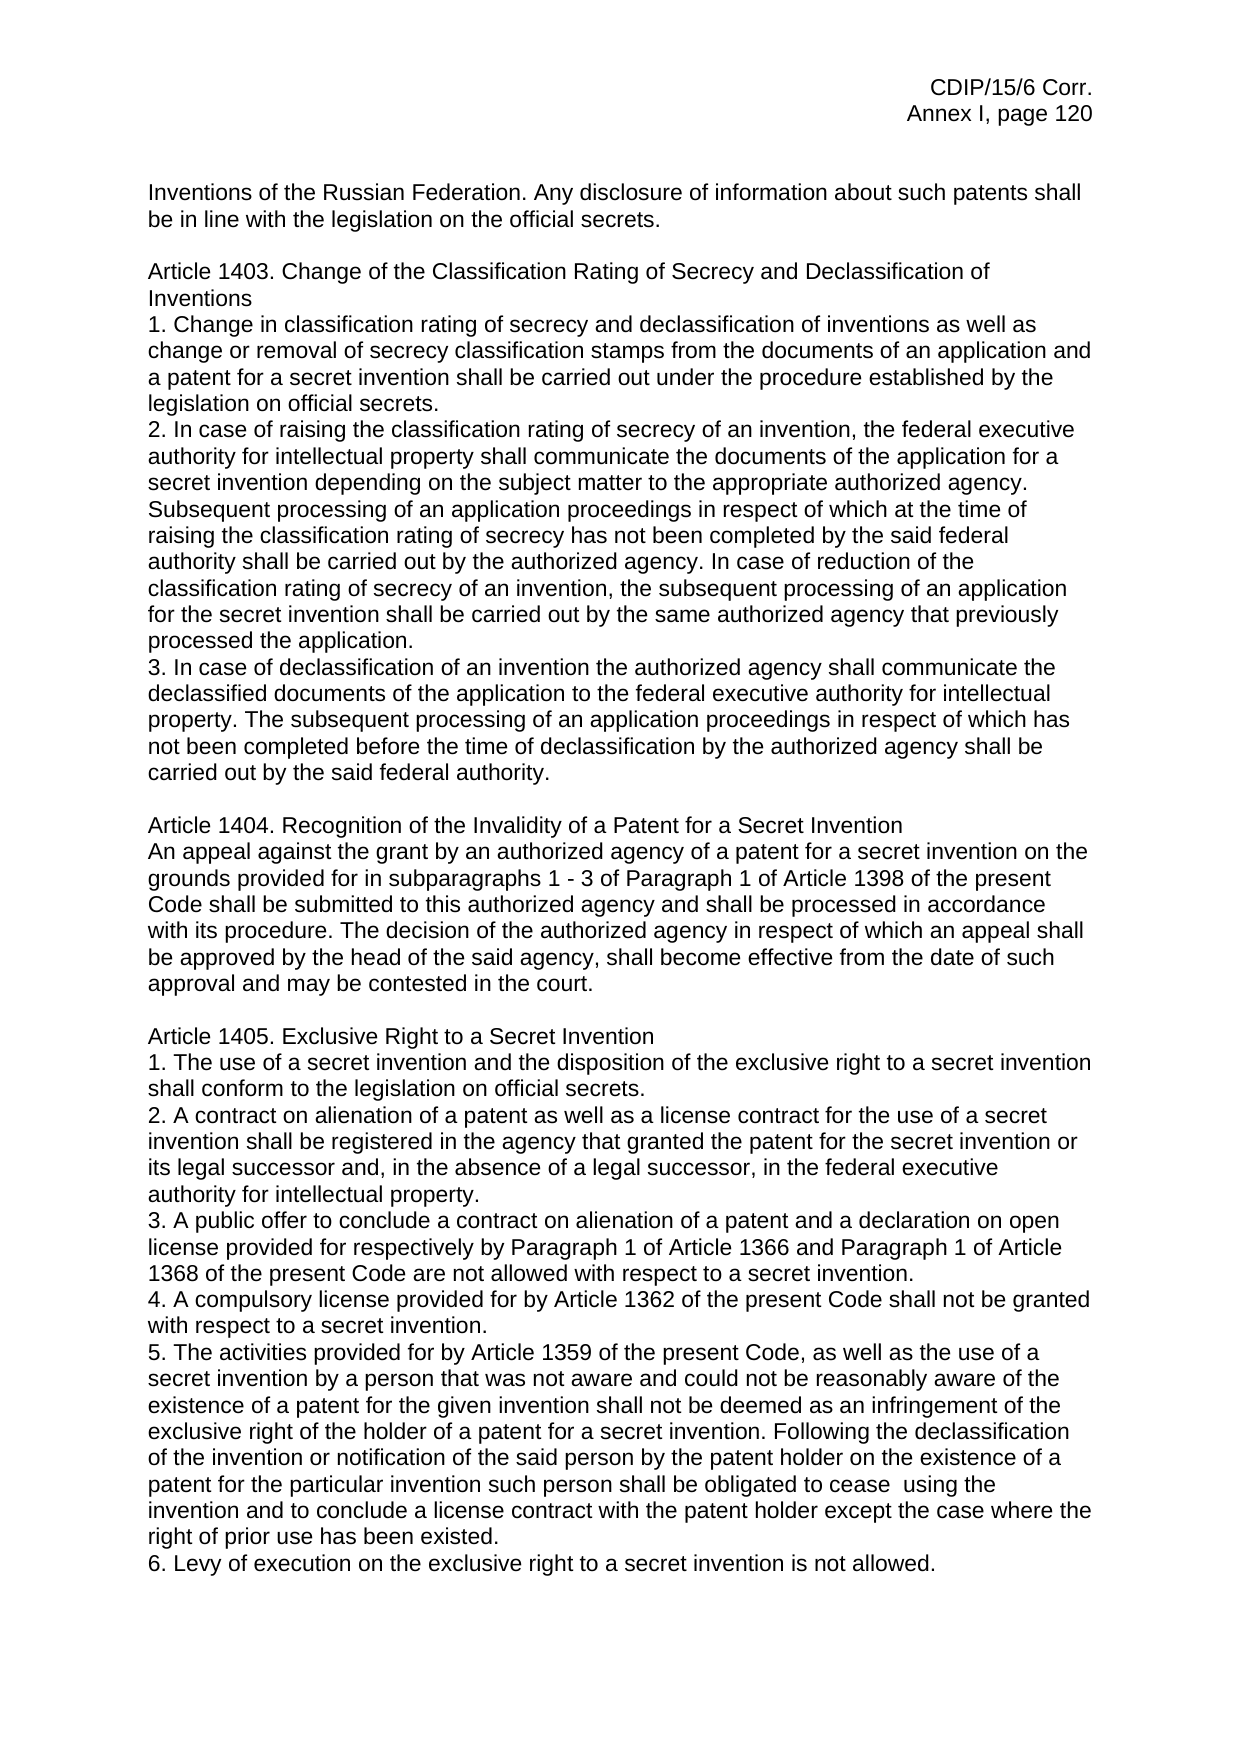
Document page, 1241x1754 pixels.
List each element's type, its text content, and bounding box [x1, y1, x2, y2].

text 1. Change in classification rating of secrecy and declassification of inventions as well as change or removal of secrecy classification stamps from the documents of an application and a patent for a secret invention shall be carried out under the procedure established by the legislation on official secrets. [148, 311, 1093, 416]
text 1. The use of a secret invention and the disposition of the exclusive right to a secret invention shall conform to the legislation on official secrets. [148, 1049, 1093, 1102]
text An appeal against the grant by an authorized agency of a patent for a secret invention on the grounds provided for in subparagraphs 1 - 3 of Paragraph 1 of Article 1398 of the present Code shall be submitted to this authorized agency and shall be processed in accordance with its procedure. The decision of the authorized agency in respect of which an appeal shall be approved by the head of the said agency, shall become effective from the date of such approval and may be contested in the court. [148, 838, 1093, 996]
text 5. The activities provided for by Article 1359 of the present Code, as well as the use of a secret invention by a person that was not aware and could not be reasonably aware of the existence of a patent for the given invention shall not be deemed as an infringement of the exclusive right of the holder of a patent for a secret invention. Following the declassification of the invention or notification of the said person by the patent holder on the existence of a patent for the particular invention such person shall be obligated to cease using the invention and to conclude a license contract with the patent holder except the case where the right of prior use has been existed. [148, 1339, 1093, 1550]
text Article 1404. Recognition of the Invalidity of a Patent for a Secret Invention [148, 812, 1093, 838]
text Article 1403. Change of the Classification Rating of Secrecy and Declassification of Inventions [148, 258, 1093, 311]
text 2. In case of raising the classification rating of secrecy of an invention, the federal executive authority for intellectual property shall communicate the documents of the application for a secret invention depending on the subject matter to the appropriate authorized agency. Subsequent processing of an application proceedings in respect of which at the time of raising the classification rating of secrecy has not been completed by the said federal authority shall be carried out by the authorized agency. In case of reduction of the classification rating of secrecy of an invention, the subsequent processing of an application for the secret invention shall be carried out by the same authorized agency that previously processed the application. [148, 416, 1093, 654]
text 2. A contract on alienation of a patent as well as a license contract for the use of a secret invention shall be registered in the agency that granted the patent for the secret invention or its legal successor and, in the absence of a legal successor, in the federal executive authority for intellectual property. [148, 1102, 1093, 1207]
text 3. A public offer to conclude a contract on alienation of a patent and a declaration on open license provided for respectively by Paragraph 1 of Article 1366 and Paragraph 1 of Article 1368 of the present Code are not allowed with respect to a secret invention. [148, 1207, 1093, 1286]
text Article 1405. Exclusive Right to a Secret Invention [148, 1023, 1093, 1049]
text 4. A compulsory license provided for by Article 1362 of the present Code shall not be granted with respect to a secret invention. [148, 1286, 1093, 1339]
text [148, 179, 1093, 232]
text 6. Levy of execution on the exclusive right to a secret invention is not allowed. [148, 1550, 1093, 1576]
text 3. In case of declassification of an invention the authorized agency shall communicate the declassified documents of the application to the federal executive authority for intellectual property. The subsequent processing of an application proceedings in respect of which has not been completed before the time of declassification by the authorized agency shall be carried out by the said federal authority. [148, 654, 1093, 785]
